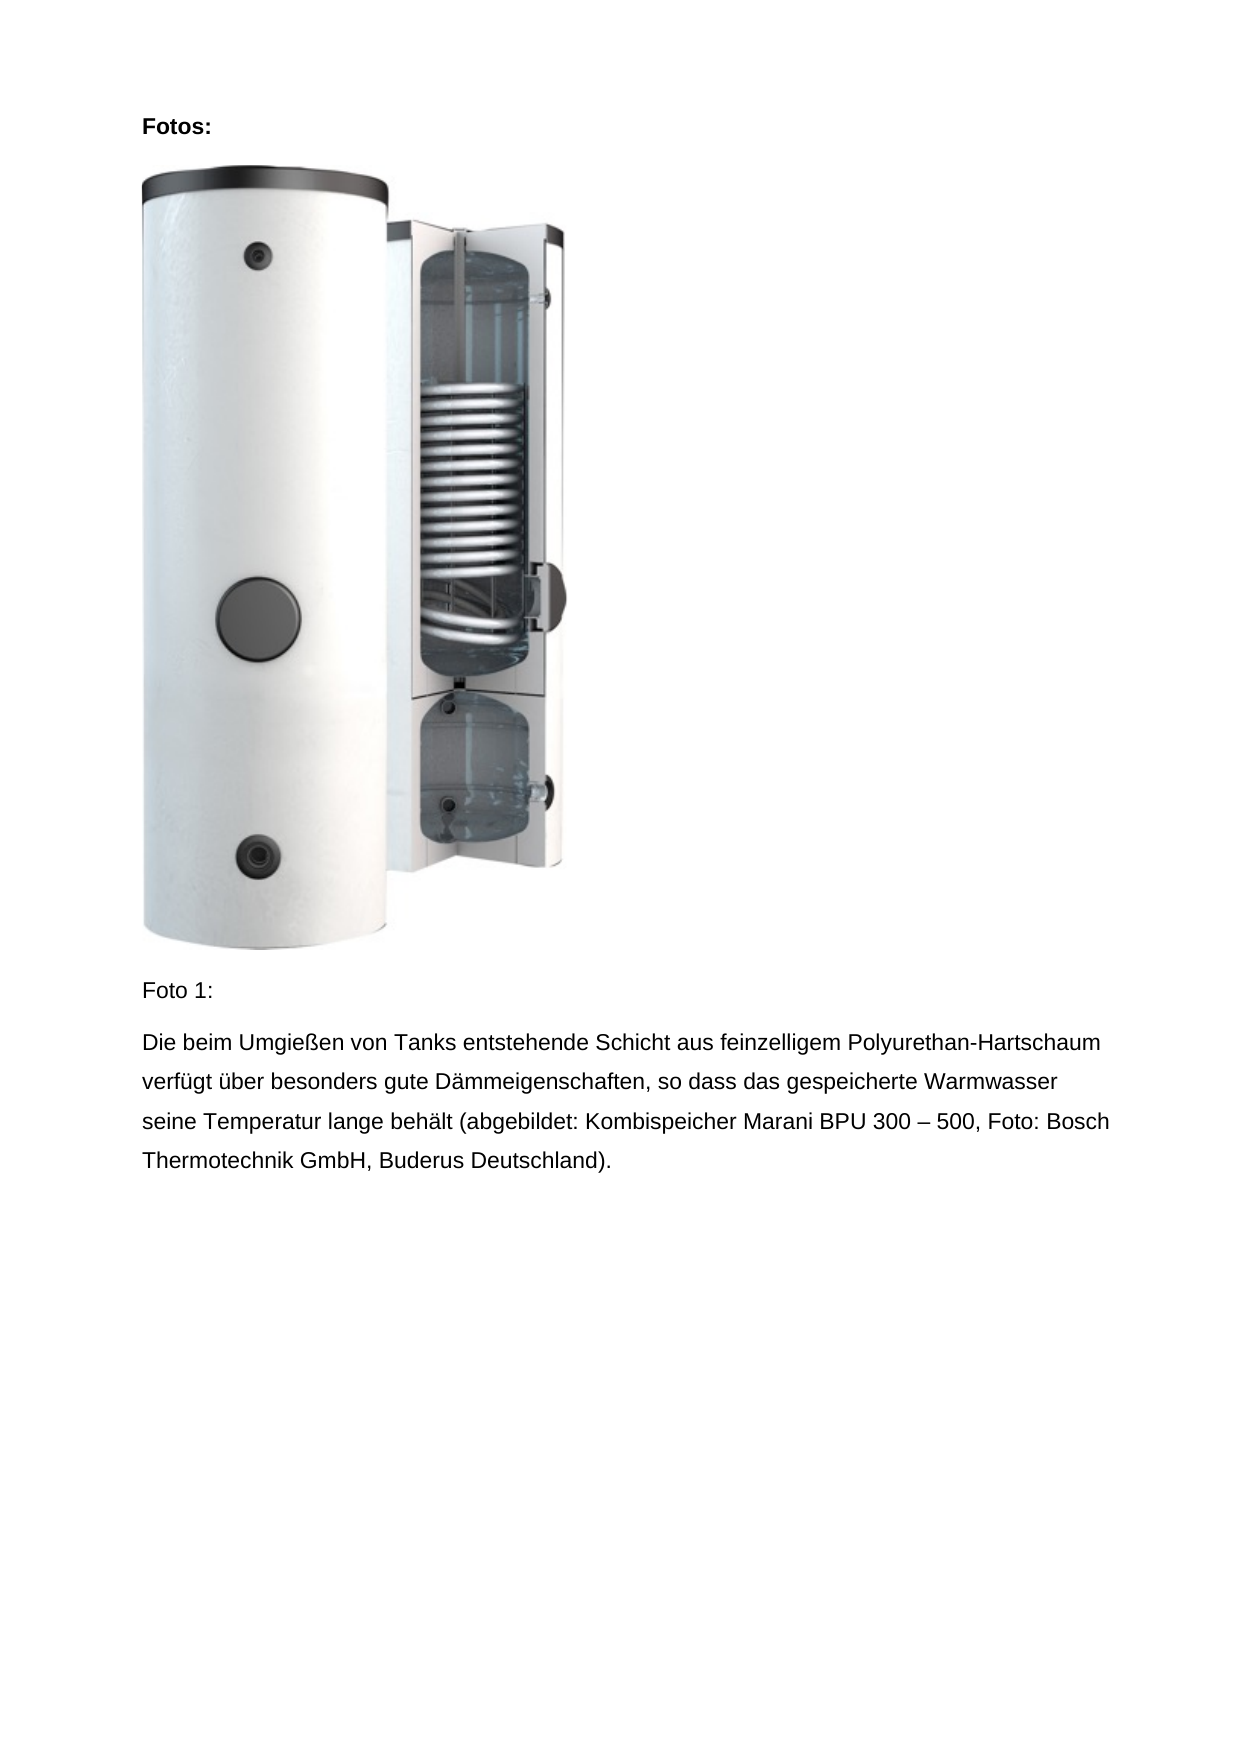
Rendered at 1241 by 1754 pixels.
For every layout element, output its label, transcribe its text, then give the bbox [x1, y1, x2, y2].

text Die beim Umgießen von Tanks entstehende Schicht aus feinzelligem Polyurethan-Hartschaum verfügt über besonders gute Dämmeigenschaften, so dass das gespeicherte Warmwasser seine Temperatur lange behält (abgebildet: Kombispeicher Marani BPU 300 – 500, Foto: Bosch Thermotechnik GmbH, Buderus Deutschland). [142, 1029, 1110, 1173]
text Fotos: [142, 113, 1110, 139]
text Foto 1: [142, 977, 1110, 1003]
picture [141, 165, 568, 950]
